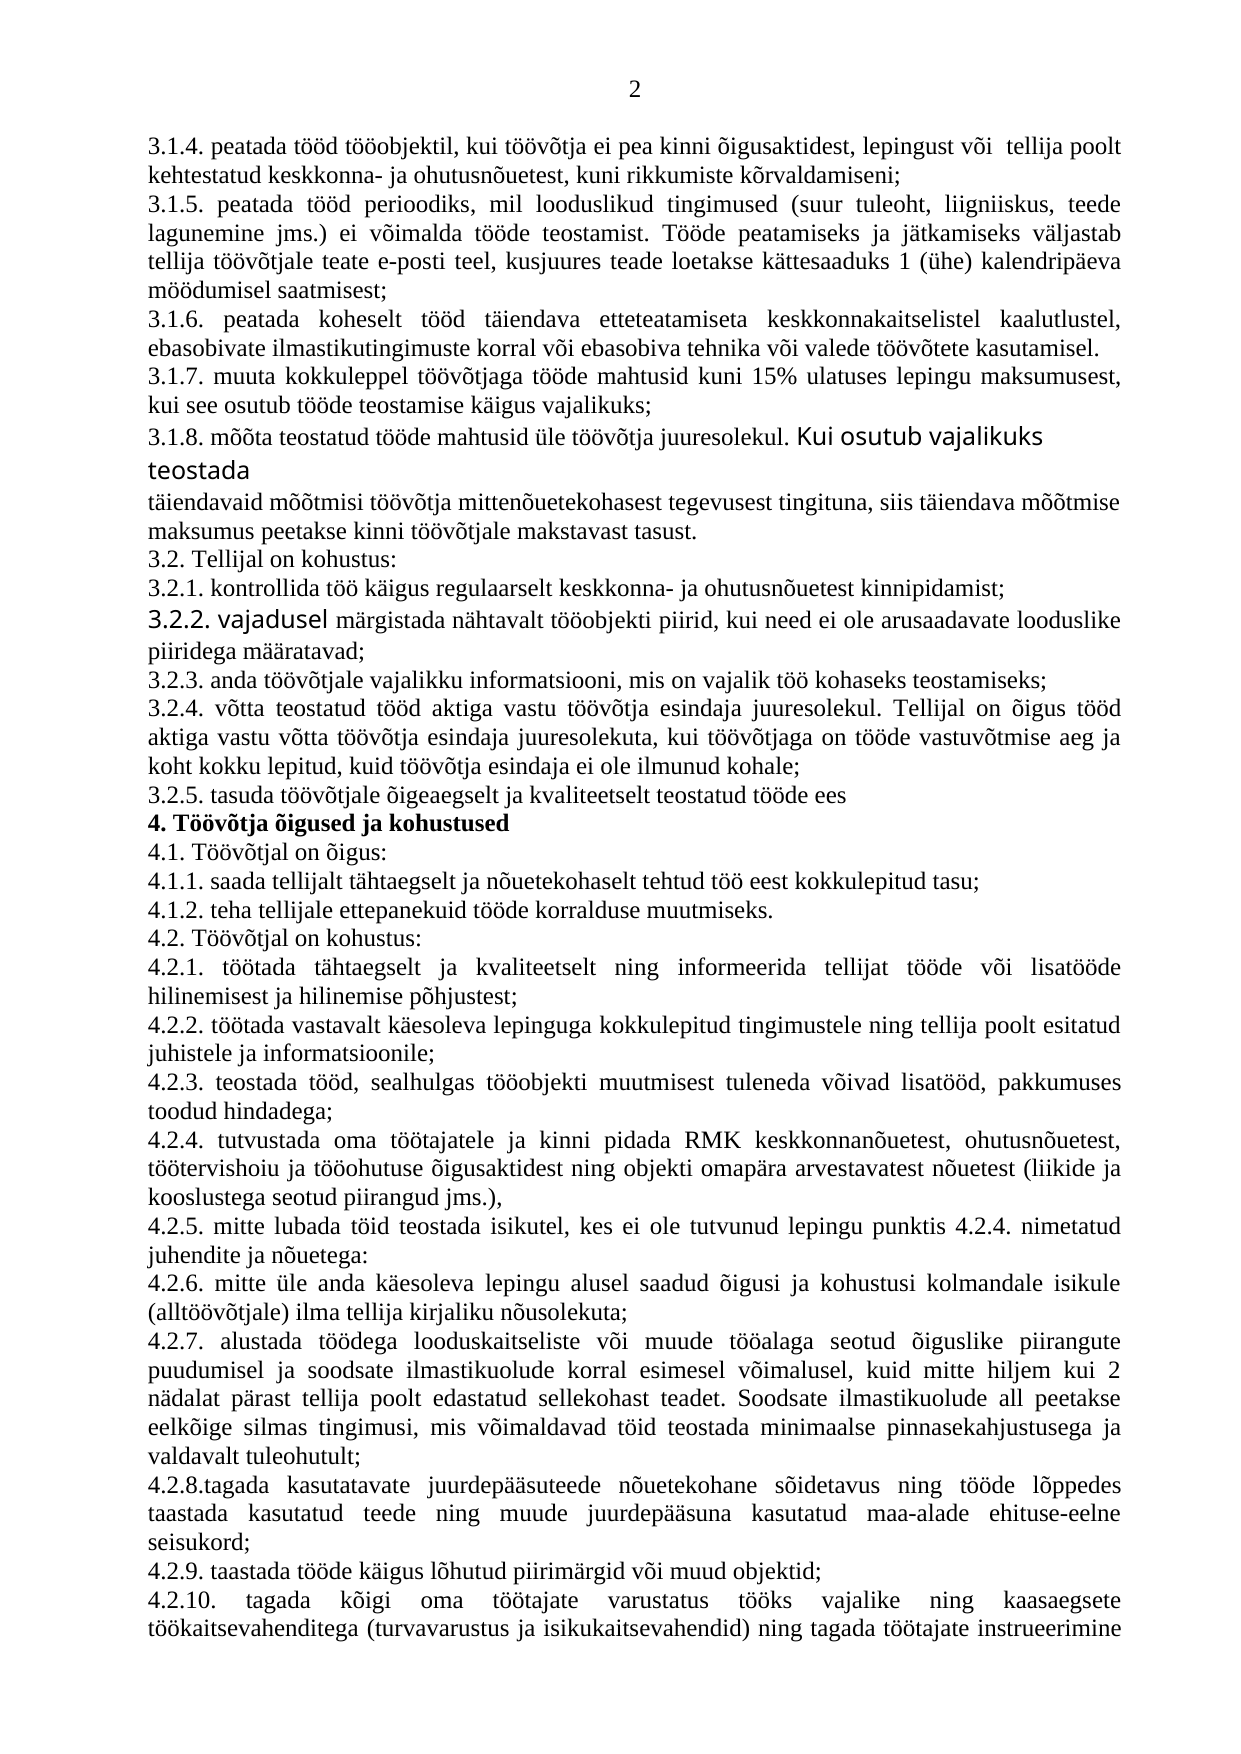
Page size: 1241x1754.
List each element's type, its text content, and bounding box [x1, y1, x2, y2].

text 3.1.8. mõõta teostatud tööde mahtusid üle töövõtja juuresolekul. Kui osutub vajalikuks teostada [148, 419, 1122, 487]
text 3.1.4. peatada tööd tööobjektil, kui töövõtja ei pea kinni õigusaktidest, lepingust või tellija poolt kehtestatud keskkonna- ja ohutusnõuetest, kuni rikkumiste kõrvaldamiseni; [148, 131, 1122, 189]
text 3.2. Tellijal on kohustus: [148, 544, 1122, 573]
text 4.1. Töövõtjal on õigus: [148, 837, 1122, 866]
text 3.2.4. võtta teostatud tööd aktiga vastu töövõtja esindaja juuresolekul. Tellijal on õigus tööd aktiga vastu võtta töövõtja esindaja juuresolekuta, kui töövõtjaga on tööde vastuvõtmise aeg ja koht kokku lepitud, kuid töövõtja esindaja ei ole ilmunud kohale; [148, 693, 1122, 780]
text 4. Töövõtja õigused ja kohustused [148, 808, 1122, 837]
text 3.2.2. vajadusel märgistada nähtavalt tööobjekti piirid, kui need ei ole arusaadavate looduslike piiridega määratavad; [148, 602, 1122, 665]
text 4.2.6. mitte üle anda käesoleva lepingu alusel saadud õigusi ja kohustusi kolmandale isikule (alltöövõtjale) ilma tellija kirjaliku nõusolekuta; [148, 1268, 1122, 1326]
list 4.2.9. taastada tööde käigus lõhutud piirimärgid või muud objektid; [148, 1556, 1122, 1585]
list 4.2.8.tagada kasutatavate juurdepääsuteede nõuetekohane sõidetavus ning tööde lõppedes taastada kasutatud teede ning muude juurdepääsuna kasutatud maa-alade ehituse-eelne seisukord; [148, 1470, 1122, 1556]
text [148, 1585, 1122, 1642]
text 3.1.6. peatada koheselt tööd täiendava etteteatamiseta keskkonnakaitselistel kaalutlustel, ebasobivate ilmastikutingimuste korral või ebasobiva tehnika või valede töövõtete kasutamisel. [148, 304, 1122, 361]
text 4.2.7. alustada töödega looduskaitseliste või muude tööalaga seotud õiguslike piirangute puudumisel ja soodsate ilmastikuolude korral esimesel võimalusel, kuid mitte hiljem kui 2 nädalat pärast tellija poolt edastatud sellekohast teadet. Soodsate ilmastikuolude all peetakse eelkõige silmas tingimusi, mis võimaldavad töid teostada minimaalse pinnasekahjustusega ja valdavalt tuleohutult; [148, 1326, 1122, 1470]
text 4.2.5. mitte lubada töid teostada isikutel, kes ei ole tutvunud lepingu punktis 4.2.4. nimetatud juhendite ja nõuetega: [148, 1211, 1122, 1268]
text 4.2.1. töötada tähtaegselt ja kvaliteetselt ning informeerida tellijat tööde või lisatööde hilinemisest ja hilinemise põhjustest; [148, 952, 1122, 1010]
text 3.2.5. tasuda töövõtjale õigeaegselt ja kvaliteetselt teostatud tööde ees [148, 780, 1122, 808]
text 4.2.3. teostada tööd, sealhulgas tööobjekti muutmisest tuleneda võivad lisatööd, pakkumuses toodud hindadega; [148, 1067, 1122, 1125]
text 3.2.3. anda töövõtjale vajalikku informatsiooni, mis on vajalik töö kohaseks teostamiseks; [148, 665, 1122, 693]
text 3.1.7. muuta kokkuleppel töövõtjaga tööde mahtusid kuni 15% ulatuses lepingu maksumusest, kui see osutub tööde teostamise käigus vajalikuks; [148, 361, 1122, 419]
text 3.1.5. peatada tööd perioodiks, mil looduslikud tingimused (suur tuleoht, liigniiskus, teede lagunemine jms.) ei võimalda tööde teostamist. Tööde peatamiseks ja jätkamiseks väljastab tellija töövõtjale teate e-posti teel, kusjuures teade loetakse kättesaaduks 1 (ühe) kalendripäeva möödumisel saatmisest; [148, 189, 1122, 304]
text 4.2. Töövõtjal on kohustus: [148, 923, 1122, 952]
text 4.1.1. saada tellijalt tähtaegselt ja nõuetekohaselt tehtud töö eest kokkulepitud tasu; [148, 866, 1122, 895]
text 4.1.2. teha tellijale ettepanekuid tööde korralduse muutmiseks. [148, 895, 1122, 923]
text 3.2.1. kontrollida töö käigus regulaarselt keskkonna- ja ohutusnõuetest kinnipidamist; [148, 573, 1122, 602]
text täiendavaid mõõtmisi töövõtja mittenõuetekohasest tegevusest tingituna, siis täiendava mõõtmise maksumus peetakse kinni töövõtjale makstavast tasust. [148, 487, 1122, 544]
text 4.2.2. töötada vastavalt käesoleva lepinguga kokkulepitud tingimustele ning tellija poolt esitatud juhistele ja informatsioonile; [148, 1010, 1122, 1067]
text 4.2.4. tutvustada oma töötajatele ja kinni pidada RMK keskkonnanõuetest, ohutusnõuetest, töötervishoiu ja tööohutuse õigusaktidest ning objekti omapära arvestavatest nõuetest (liikide ja kooslustega seotud piirangud jms.), [148, 1125, 1122, 1211]
